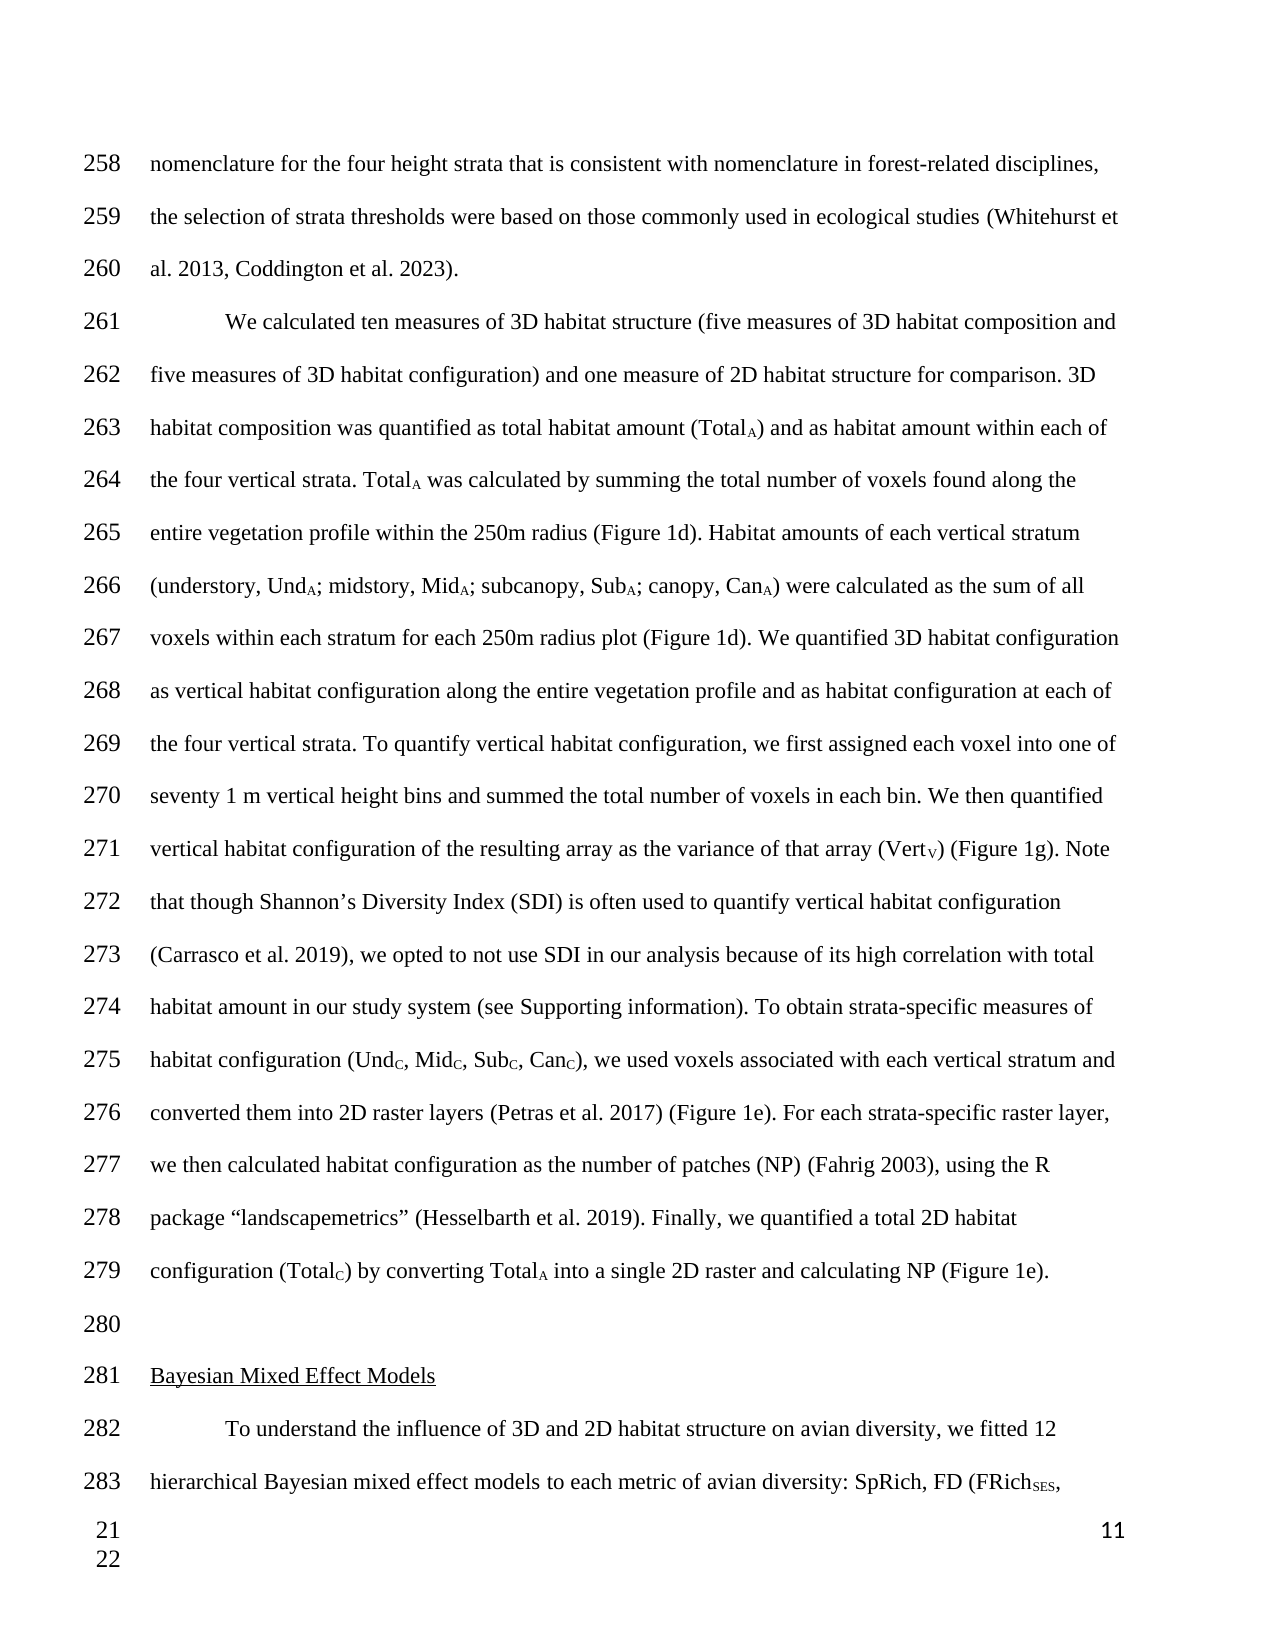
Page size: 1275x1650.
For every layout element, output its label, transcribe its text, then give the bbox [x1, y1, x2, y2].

text Bayesian Mixed Effect Models [150, 1362, 1125, 1389]
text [150, 1415, 1125, 1494]
text We calculated ten measures of 3D habitat structure (five measures of 3D habitat composition and five measures of 3D habitat configuration) and one measure of 2D habitat structure for comparison. 3D habitat composition was quantified as total habitat amount (TotalA) and as habitat amount within each of the four vertical strata. TotalA was calculated by summing the total number of voxels found along the entire vegetation profile within the 250m radius (Figure 1d). Habitat amounts of each vertical stratum (understory, UndA; midstory, MidA; subcanopy, SubA; canopy, CanA) were calculated as the sum of all voxels within each stratum for each 250m radius plot (Figure 1d). We quantified 3D habitat configuration as vertical habitat configuration along the entire vegetation profile and as habitat configuration at each of the four vertical strata. To quantify vertical habitat configuration, we first assigned each voxel into one of seventy 1 m vertical height bins and summed the total number of voxels in each bin. We then quantified vertical habitat configuration of the resulting array as the variance of that array (VertV) (Figure 1g). Note that though Shannon’s Diversity Index (SDI) is often used to quantify vertical habitat configuration (Carrasco et al. 2019), we opted to not use SDI in our analysis because of its high correlation with total habitat amount in our study system (see Supporting information). To obtain strata-specific measures of habitat configuration (UndC, MidC, SubC, CanC), we used voxels associated with each vertical stratum and converted them into 2D raster layers (Petras et al. 2017) (Figure 1e). For each strata-specific raster layer, we then calculated habitat configuration as the number of patches (NP) (Fahrig 2003), using the R package “landscapemetrics” (Hesselbarth et al. 2019). Finally, we quantified a total 2D habitat configuration (TotalC) by converting TotalA into a single 2D raster and calculating NP (Figure 1e). [150, 308, 1125, 1283]
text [150, 150, 1125, 282]
